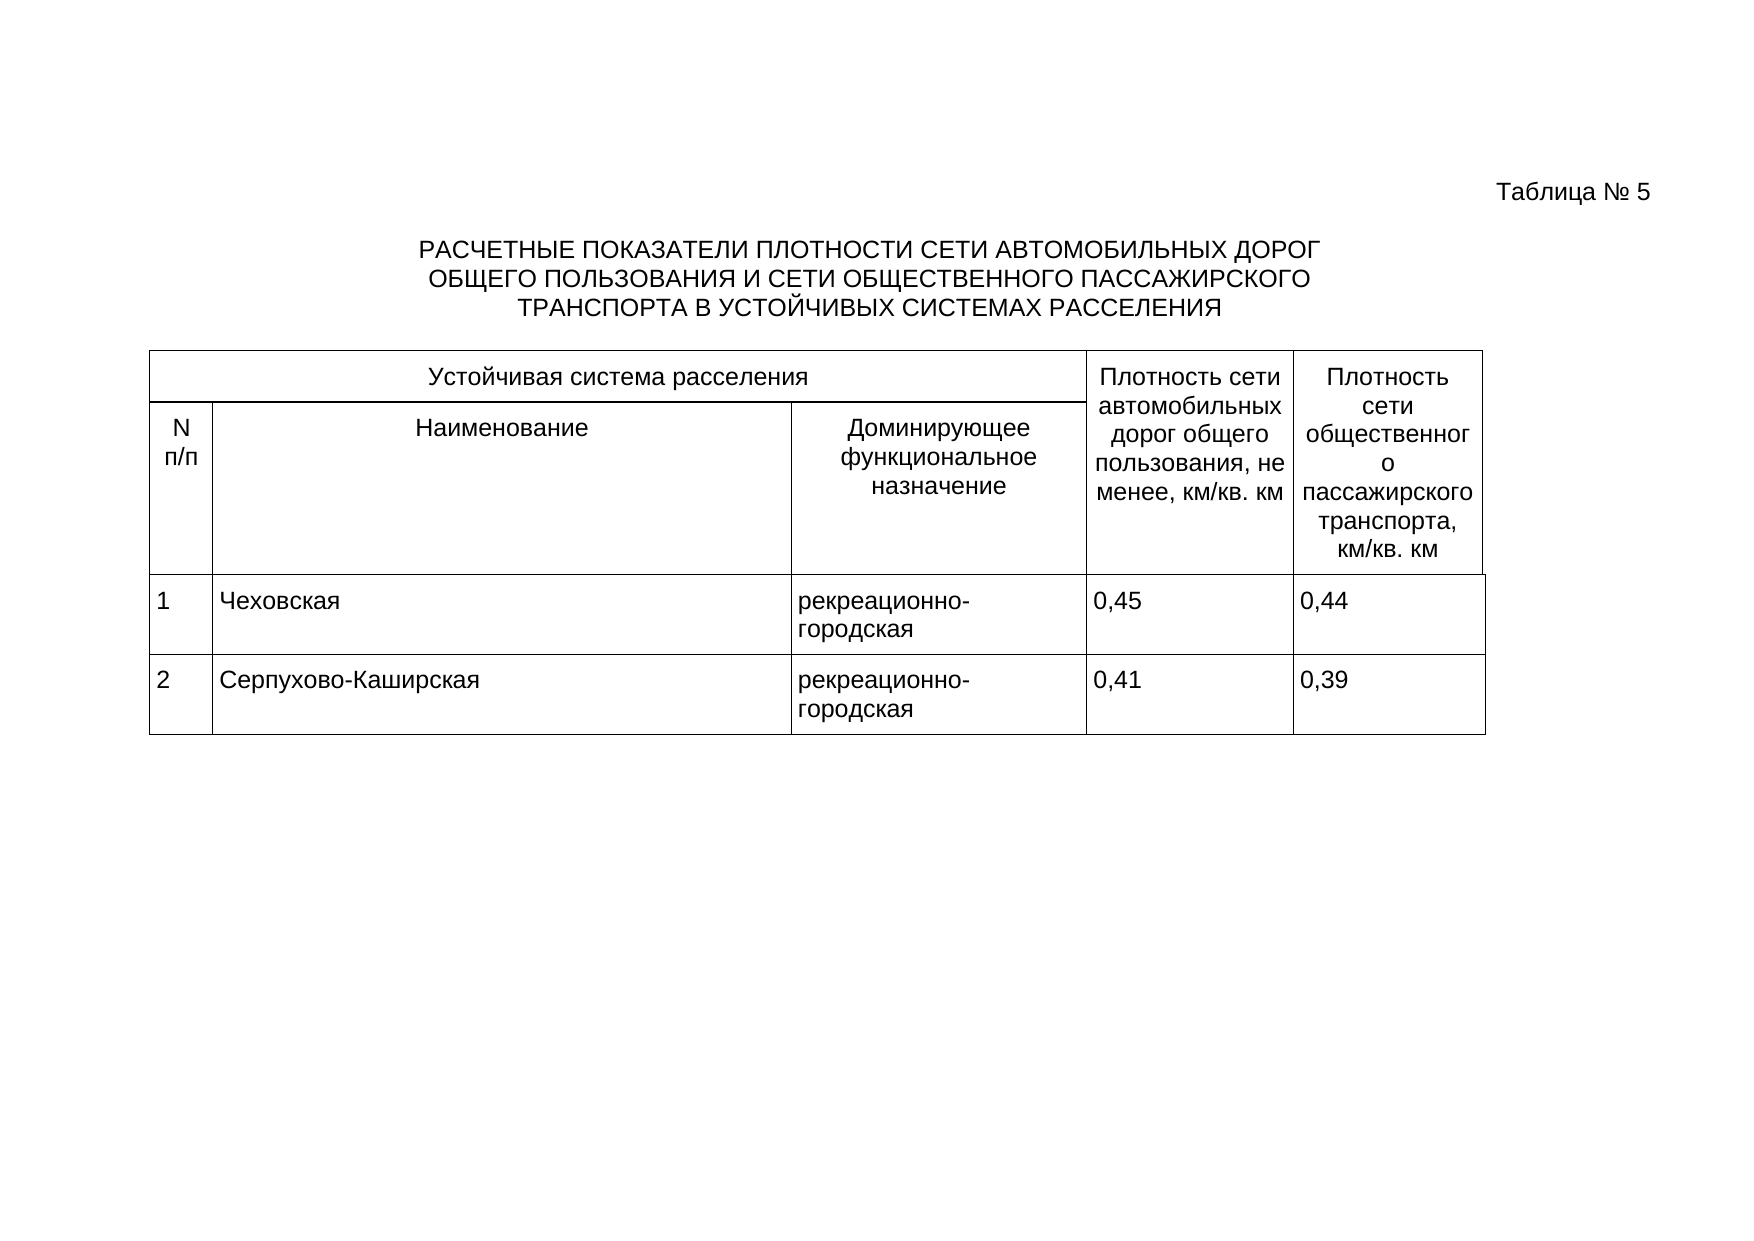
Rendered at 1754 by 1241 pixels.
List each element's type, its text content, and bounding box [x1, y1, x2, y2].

text ОБЩЕГО ПОЛЬЗОВАНИЯ И СЕТИ ОБЩЕСТВЕННОГО ПАССАЖИРСКОГО [89, 264, 1651, 292]
text ТРАНСПОРТА В УСТОЙЧИВЫХ СИСТЕМАХ РАССЕЛЕНИЯ [89, 293, 1651, 321]
table_header Плотность сети автомобильных дорог общего пользования, не менее, км/кв. км [1087, 351, 1293, 574]
table_cell рекреационно-городская [792, 575, 1086, 654]
table_cell 0,45 [1087, 575, 1293, 654]
table_cell 0,39 [1294, 655, 1485, 734]
table_cell 1 [150, 575, 212, 654]
table_cell Доминирующее функциональное назначение [792, 403, 1086, 574]
table_cell N п/п [150, 403, 212, 574]
table_cell 0,41 [1087, 655, 1293, 734]
table_cell рекреационно-городская [792, 655, 1086, 734]
text РАСЧЕТНЫЕ ПОКАЗАТЕЛИ ПЛОТНОСТИ СЕТИ АВТОМОБИЛЬНЫХ ДОРОГ [89, 235, 1651, 264]
table_header Плотность сети общественного пассажирского транспорта, км/кв. км [1294, 351, 1482, 574]
table_cell Серпухово-Каширская [213, 655, 791, 734]
table_cell 2 [150, 655, 212, 734]
table_cell Чеховская [213, 575, 791, 654]
text Таблица № 5 [89, 177, 1651, 206]
table_cell 0,44 [1294, 575, 1485, 654]
table_cell Наименование [213, 403, 791, 574]
table_header Устойчивая система расселения [150, 351, 1086, 401]
